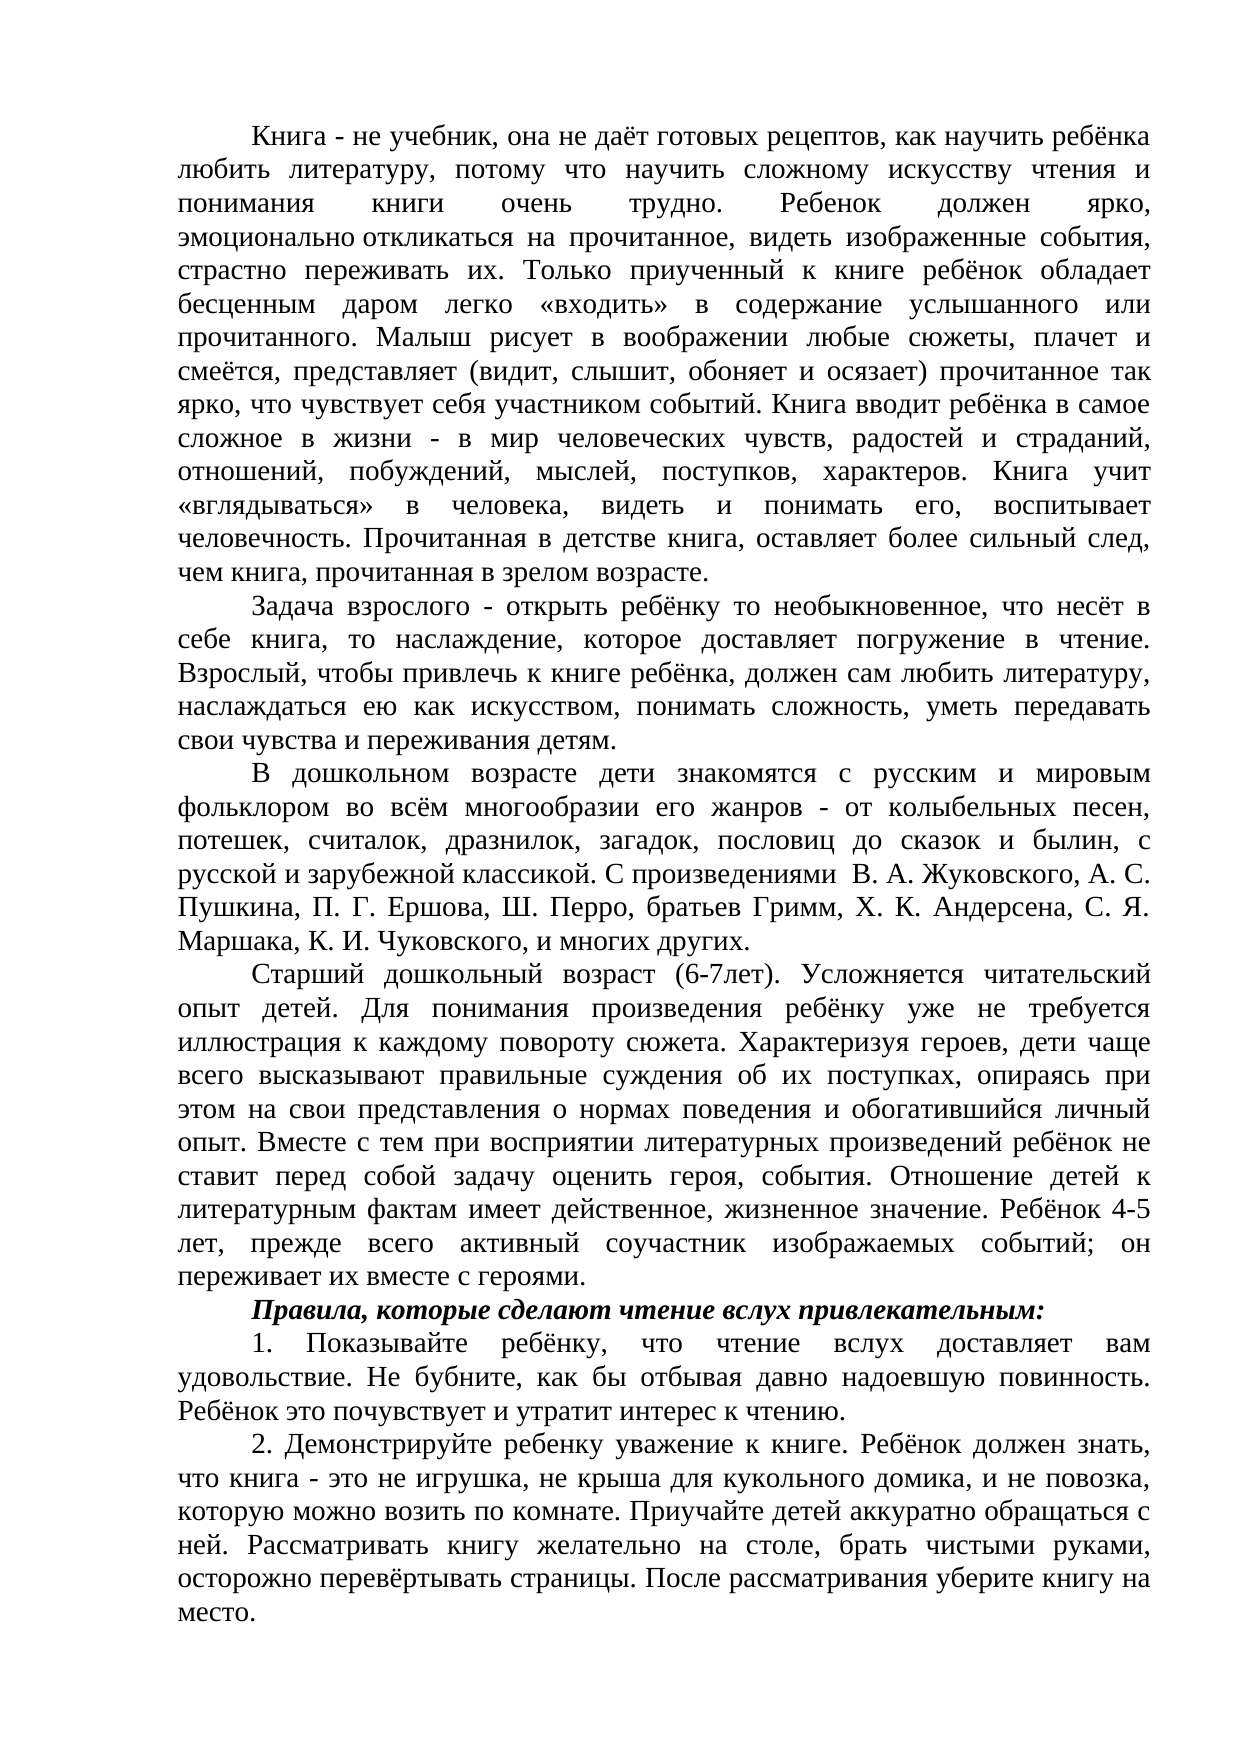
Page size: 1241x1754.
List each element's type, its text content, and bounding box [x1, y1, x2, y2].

text Старший дошкольный возраст (6-7лет). Усложняется читательский опыт детей. Для понимания произведения ребёнку уже не требуется иллюстрация к каждому повороту сюжета. Характеризуя героев, дети чаще всего высказывают правильные суждения об их поступках, опираясь при этом на свои представления о нормах поведения и обогатившийся личный опыт. Вместе с тем при восприятии литературных произведений ребёнок не ставит перед собой задачу оценить героя, события. Отношение детей к литературным фактам имеет действенное, жизненное значение. Ребёнок 4-5 лет, прежде всего активный соучастник изображаемых событий; он переживает их вместе с героями. [177, 957, 1152, 1292]
text Правила, которые сделают чтение вслух привлекательным: [177, 1292, 1152, 1326]
text 1. Показывайте ребёнку, что чтение вслух доставляет вам удовольствие. Не бубните, как бы отбывая давно надоевшую повинность. Ребёнок это почувствует и утратит интерес к чтению. [177, 1326, 1152, 1426]
text Задача взрослого - открыть ребёнку то необыкновенное, что несёт в себе книга, то наслаждение, которое доставляет погружение в чтение. Взрослый, чтобы привлечь к книге ребёнка, должен сам любить литературу, наслаждаться ею как искусством, понимать сложность, уметь передавать свои чувства и переживания детям. [177, 588, 1152, 755]
text Книга - не учебник, она не даёт готовых рецептов, как научить ребёнка любить литературу, потому что научить сложному искусству чтения и понимания книги очень трудно. Ребенок должен ярко, эмоционально откликаться на прочитанное, видеть изображенные события, страстно переживать их. Только приученный к книге ребёнок обладает бесценным даром легко «входить» в содержание услышанного или прочитанного. Малыш рисует в воображении любые сюжеты, плачет и смеётся, представляет (видит, слышит, обоняет и осязает) прочитанное так ярко, что чувствует себя участником событий. Книга вводит ребёнка в самое сложное в жизни - в мир человеческих чувств, радостей и страданий, отношений, побуждений, мыслей, поступков, характеров. Книга учит «вглядываться» в человека, видеть и понимать его, воспитывает человечность. Прочитанная в детстве книга, оставляет более сильный след, чем книга, прочитанная в зрелом возрасте. [177, 118, 1152, 588]
text В дошкольном возрасте дети знакомятся с русским и мировым фольклором во всём многообразии его жанров - от колыбельных песен, потешек, считалок, дразнилок, загадок, пословиц до сказок и былин, с русской и зарубежной классикой. С произведениями В. А. Жуковского, А. С. Пушкина, П. Г. Ершова, Ш. Перро, братьев Гримм, Х. К. Андерсена, С. Я. Маршака, К. И. Чуковского, и многих других. [177, 755, 1152, 957]
text 2. Демонстрируйте ребенку уважение к книге. Ребёнок должен знать, что книга - это не игрушка, не крыша для кукольного домика, и не повозка, которую можно возить по комнате. Приучайте детей аккуратно обращаться с ней. Рассматривать книгу желательно на столе, брать чистыми руками, осторожно перевёртывать страницы. После рассматривания уберите книгу на место. [177, 1426, 1152, 1627]
